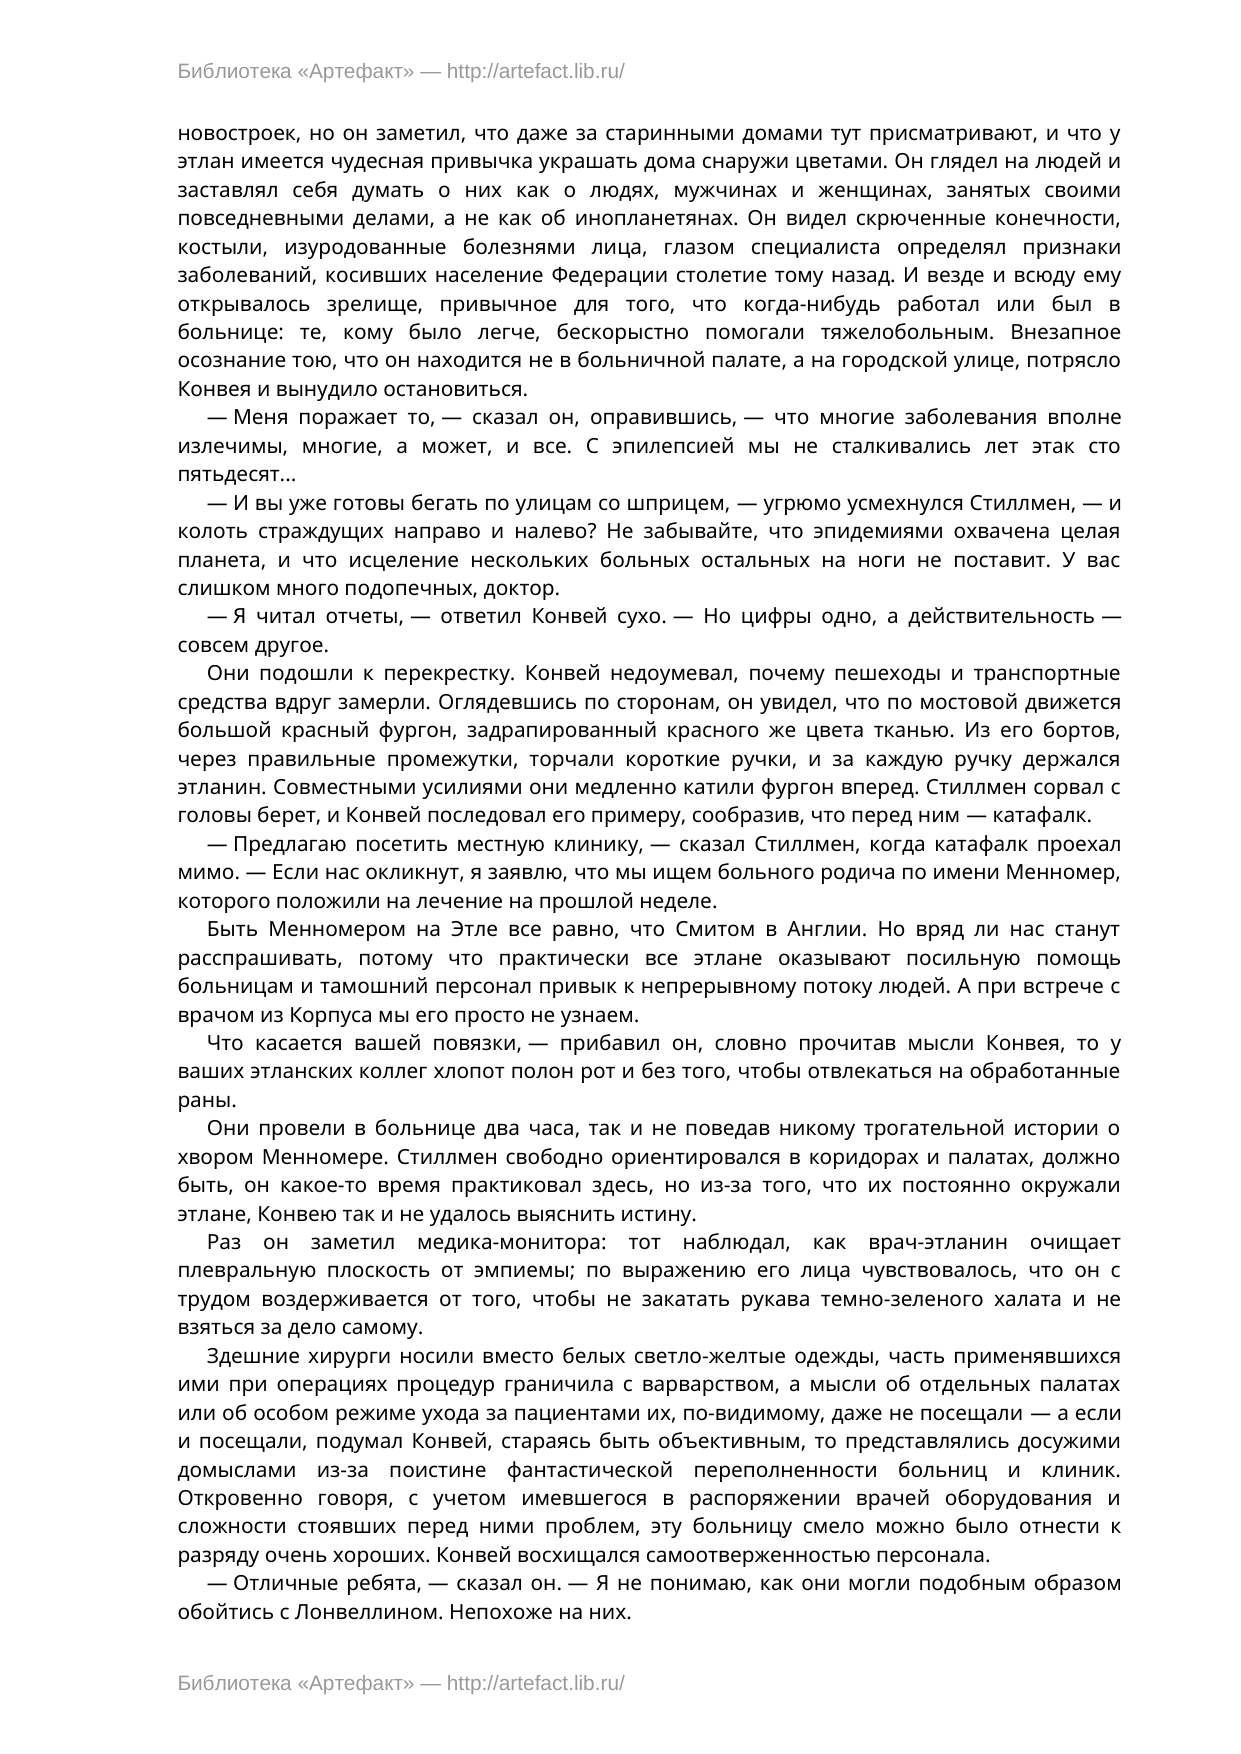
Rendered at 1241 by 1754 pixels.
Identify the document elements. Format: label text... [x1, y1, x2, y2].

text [177, 118, 1122, 402]
text — Отличные ребята, — сказал он. — Я не понимаю, как они могли подобным образом обойтись с Лонвеллином. Непохоже на них. [177, 1568, 1122, 1625]
text — Я читал отчеты, — ответил Конвей сухо. — Но цифры одно, а действительность — совсем другое. [177, 602, 1122, 658]
text Они подошли к перекрестку. Конвей недоумевал, почему пешеходы и транспортные средства вдруг замерли. Оглядевшись по сторонам, он увидел, что по мостовой движется большой красный фургон, задрапированный красного же цвета тканью. Из его бортов, через правильные промежутки, торчали короткие ручки, и за каждую ручку держался этланин. Совместными усилиями они медленно катили фургон вперед. Стиллмен сорвал с головы берет, и Конвей последовал его примеру, сообразив, что перед ним — катафалк. [177, 658, 1122, 829]
text Здешние хирурги носили вместо белых светло-желтые одежды, часть применявшихся ими при операциях процедур граничила с варварством, а мысли об отдельных палатах или об особом режиме ухода за пациентами их, по-видимому, даже не посещали — а если и посещали, подумал Конвей, стараясь быть объективным, то представлялись досужими домыслами из-за поистине фантастической переполненности больниц и клиник. Откровенно говоря, с учетом имевшегося в распоряжении врачей оборудования и сложности стоявших перед ними проблем, эту больницу смело можно было отнести к разряду очень хороших. Конвей восхищался самоотверженностью персонала. [177, 1341, 1122, 1568]
text Быть Менномером на Этле все равно, что Смитом в Англии. Но вряд ли нас станут расспрашивать, потому что практически все этлане оказывают посильную помощь больницам и тамошний персонал привык к непрерывному потоку людей. А при встрече с врачом из Корпуса мы его просто не узнаем. [177, 914, 1122, 1028]
text Что касается вашей повязки, — прибавил он, словно прочитав мысли Конвея, то у ваших этланских коллег хлопот полон рот и без того, чтобы отвлекаться на обработанные раны. [177, 1028, 1122, 1113]
text — Меня поражает то, — сказал он, оправившись, — что многие заболевания вполне излечимы, многие, а может, и все. С эпилепсией мы не сталкивались лет этак сто пятьдесят... [177, 402, 1122, 488]
text Они провели в больнице два часа, так и не поведав никому трогательной истории о хвором Менномере. Стиллмен свободно ориентировался в коридорах и палатах, должно быть, он какое-то время практиковал здесь, но из-за того, что их постоянно окружали этлане, Конвею так и не удалось выяснить истину. [177, 1113, 1122, 1227]
text — Предлагаю посетить местную клинику, — сказал Стиллмен, когда катафалк проехал мимо. — Если нас окликнут, я заявлю, что мы ищем больного родича по имени Менномер, которого положили на лечение на прошлой неделе. [177, 829, 1122, 914]
text — И вы уже готовы бегать по улицам со шприцем, — угрюмо усмехнулся Стиллмен, — и колоть страждущих направо и налево? Не забывайте, что эпидемиями охвачена целая планета, и что исцеление нескольких больных остальных на ноги не поставит. У вас слишком много подопечных, доктор. [177, 488, 1122, 602]
text Раз он заметил медика-монитора: тот наблюдал, как врач-этланин очищает плевральную плоскость от эмпиемы; по выражению его лица чувствовалось, что он с трудом воздерживается от того, чтобы не закатать рукава темно-зеленого халата и не взяться за дело самому. [177, 1227, 1122, 1341]
